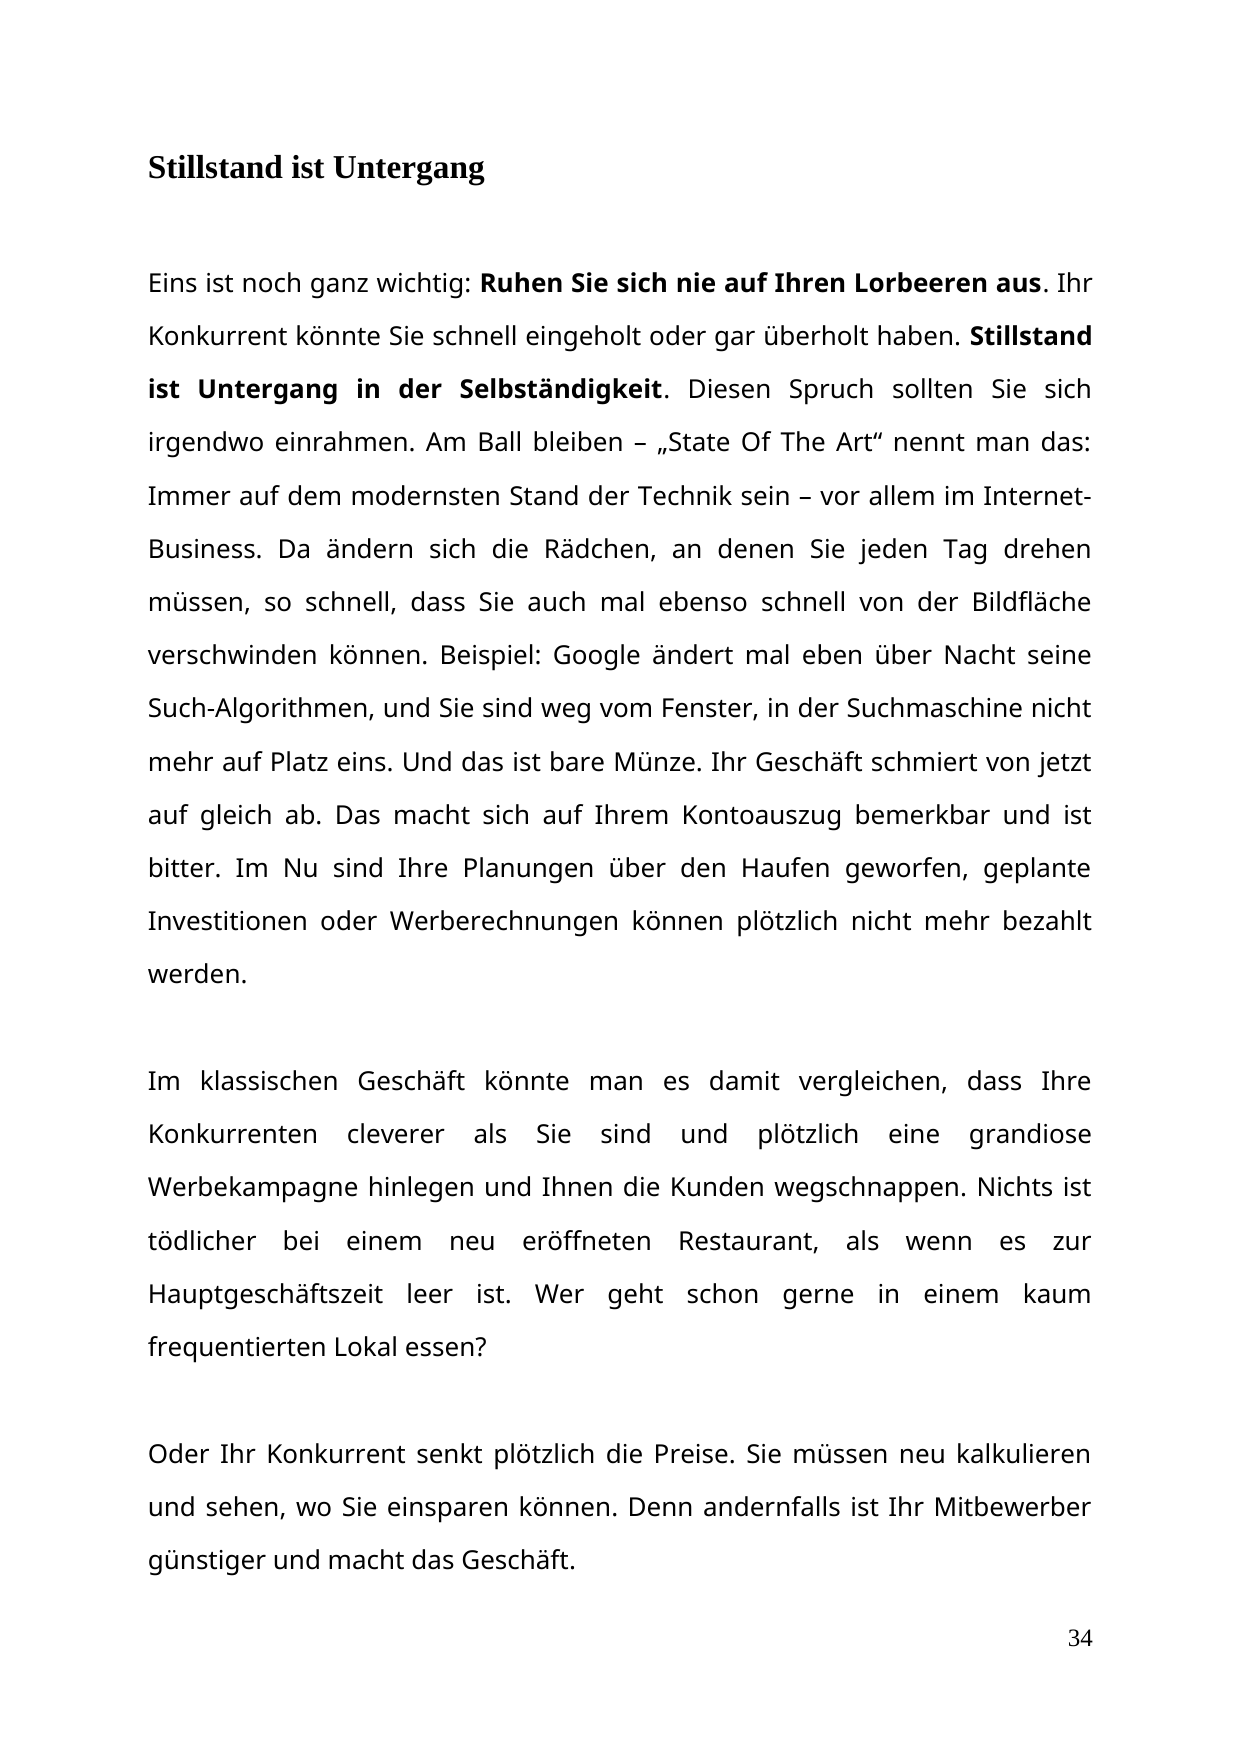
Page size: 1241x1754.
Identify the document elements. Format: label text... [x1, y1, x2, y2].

subtitle Stillstand ist Untergang [148, 148, 1093, 186]
text Oder Ihr Konkurrent senkt plötzlich die Preise. Sie müssen neu kalkulieren und sehen, wo Sie einsparen können. Denn andernfalls ist Ihr Mitbewerber günstiger und macht das Geschäft. [148, 1435, 1093, 1577]
text Im klassischen Geschäft könnte man es damit vergleichen, dass Ihre Konkurrenten cleverer als Sie sind und plötzlich eine grandiose Werbekampagne hinlegen und Ihnen die Kunden wegschnappen. Nichts ist tödlicher bei einem neu eröffneten Restaurant, als wenn es zur Hauptgeschäftszeit leer ist. Wer geht schon gerne in einem kaum frequentierten Lokal essen? [148, 1063, 1093, 1364]
text Eins ist noch ganz wichtig: Ruhen Sie sich nie auf Ihren Lorbeeren aus. Ihr Konkurrent könnte Sie schnell eingeholt oder gar überholt haben. Stillstand ist Untergang in der Selbständigkeit. Diesen Spruch sollten Sie sich irgendwo einrahmen. Am Ball bleiben – „State Of The Art“ nennt man das: Immer auf dem modernsten Stand der Technik sein – vor allem im Internet-Business. Da ändern sich die Rädchen, an denen Sie jeden Tag drehen müssen, so schnell, dass Sie auch mal ebenso schnell von der Bildfläche verschwinden können. Beispiel: Google ändert mal eben über Nacht seine Such-Algorithmen, und Sie sind weg vom Fenster, in der Suchmaschine nicht mehr auf Platz eins. Und das ist bare Münze. Ihr Geschäft schmiert von jetzt auf gleich ab. Das macht sich auf Ihrem Kontoauszug bemerkbar und ist bitter. Im Nu sind Ihre Planungen über den Haufen geworfen, geplante Investitionen oder Werberechnungen können plötzlich nicht mehr bezahlt werden. [148, 264, 1093, 992]
